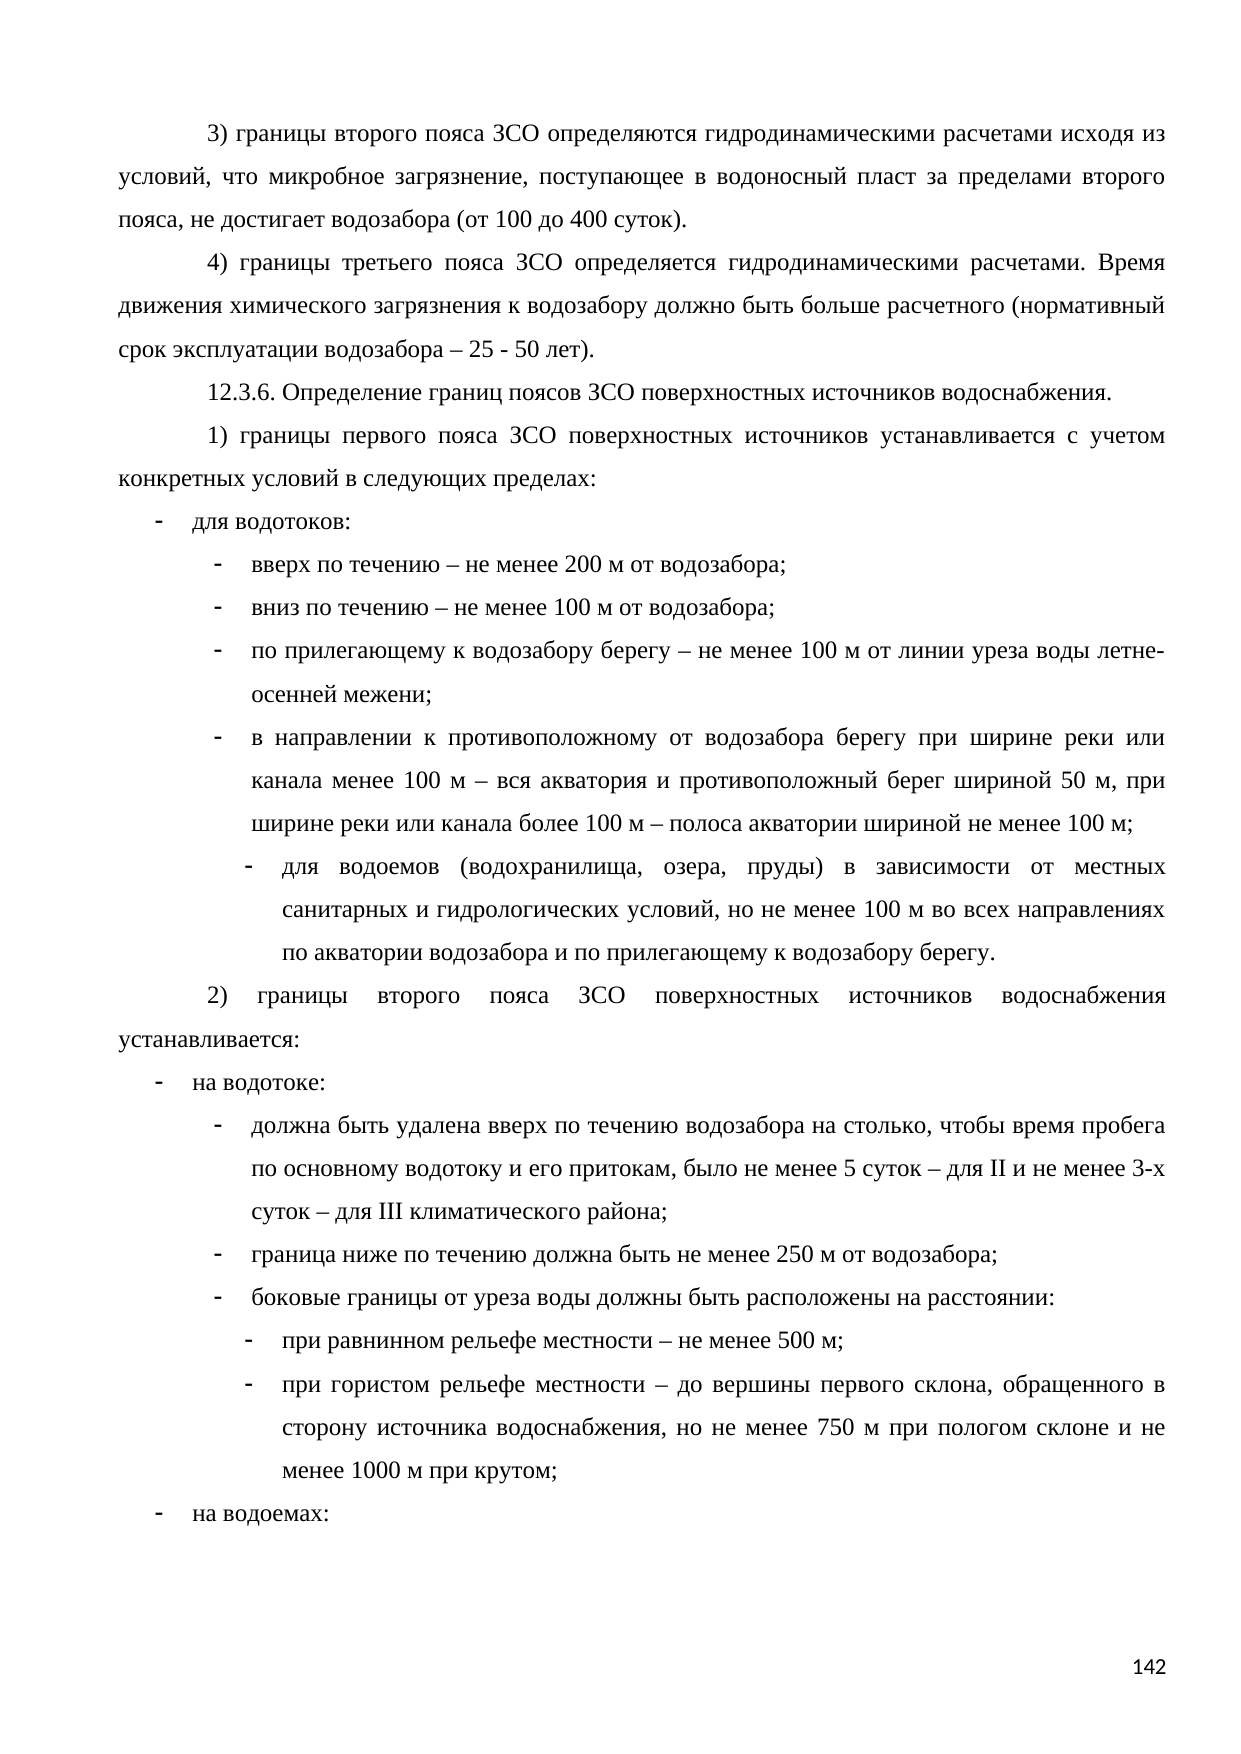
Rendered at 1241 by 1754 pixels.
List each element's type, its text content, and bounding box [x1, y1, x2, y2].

list на водоемах: [154, 1498, 1167, 1527]
text 2) границы второго пояса ЗСО поверхностных источников водоснабжения устанавливается: [118, 981, 1167, 1052]
list при гористом рельефе местности – до вершины первого склона, обращенного в сторону источника водоснабжения, но не менее 750 м при пологом склоне и не менее 1000 м при крутом; [244, 1369, 1167, 1484]
list должна быть удалена вверх по течению водозабора на столько, чтобы время пробега по основному водотоку и его притокам, было не менее 5 суток – для II и не менее 3-х суток – для III климатического района; [213, 1110, 1167, 1225]
list по прилегающему к водозабору берегу – не менее 100 м от линии уреза воды летне-осенней межени; [213, 636, 1167, 707]
text 3) границы второго пояса ЗСО определяются гидродинамическими расчетами исходя из условий, что микробное загрязнение, поступающее в водоносный пласт за пределами второго пояса, не достигает водозабора (от 100 до 400 суток). [118, 118, 1167, 233]
list граница ниже по течению должна быть не менее 250 м от водозабора; [213, 1239, 1167, 1268]
list на водотоке: [154, 1067, 1167, 1096]
text 1) границы первого пояса ЗСО поверхностных источников устанавливается с учетом конкретных условий в следующих пределах: [118, 420, 1167, 492]
list вниз по течению – не менее 100 м от водозабора; [213, 592, 1167, 621]
list при равнинном рельефе местности – не менее 500 м; [244, 1326, 1167, 1354]
list для водотоков: [154, 506, 1167, 535]
list вверх по течению – не менее 200 м от водозабора; [213, 549, 1167, 578]
list боковые границы от уреза воды должны быть расположены на расстоянии: [213, 1282, 1167, 1311]
text 4) границы третьего пояса ЗСО определяется гидродинамическими расчетами. Время движения химического загрязнения к водозабору должно быть больше расчетного (нормативный срок эксплуатации водозабора – 25 - 50 лет). [118, 247, 1167, 362]
list для водоемов (водохранилища, озера, пруды) в зависимости от местных санитарных и гидрологических условий, но не менее 100 м во всех направлениях по акватории водозабора и по прилегающему к водозабору берегу. [244, 851, 1167, 966]
list в направлении к противоположному от водозабора берегу при ширине реки или канала менее 100 м – вся акватория и противоположный берег шириной 50 м, при ширине реки или канала более 100 м – полоса акватории шириной не менее 100 м; [213, 722, 1167, 837]
text 12.3.6. Определение границ поясов ЗСО поверхностных источников водоснабжения. [118, 377, 1167, 406]
